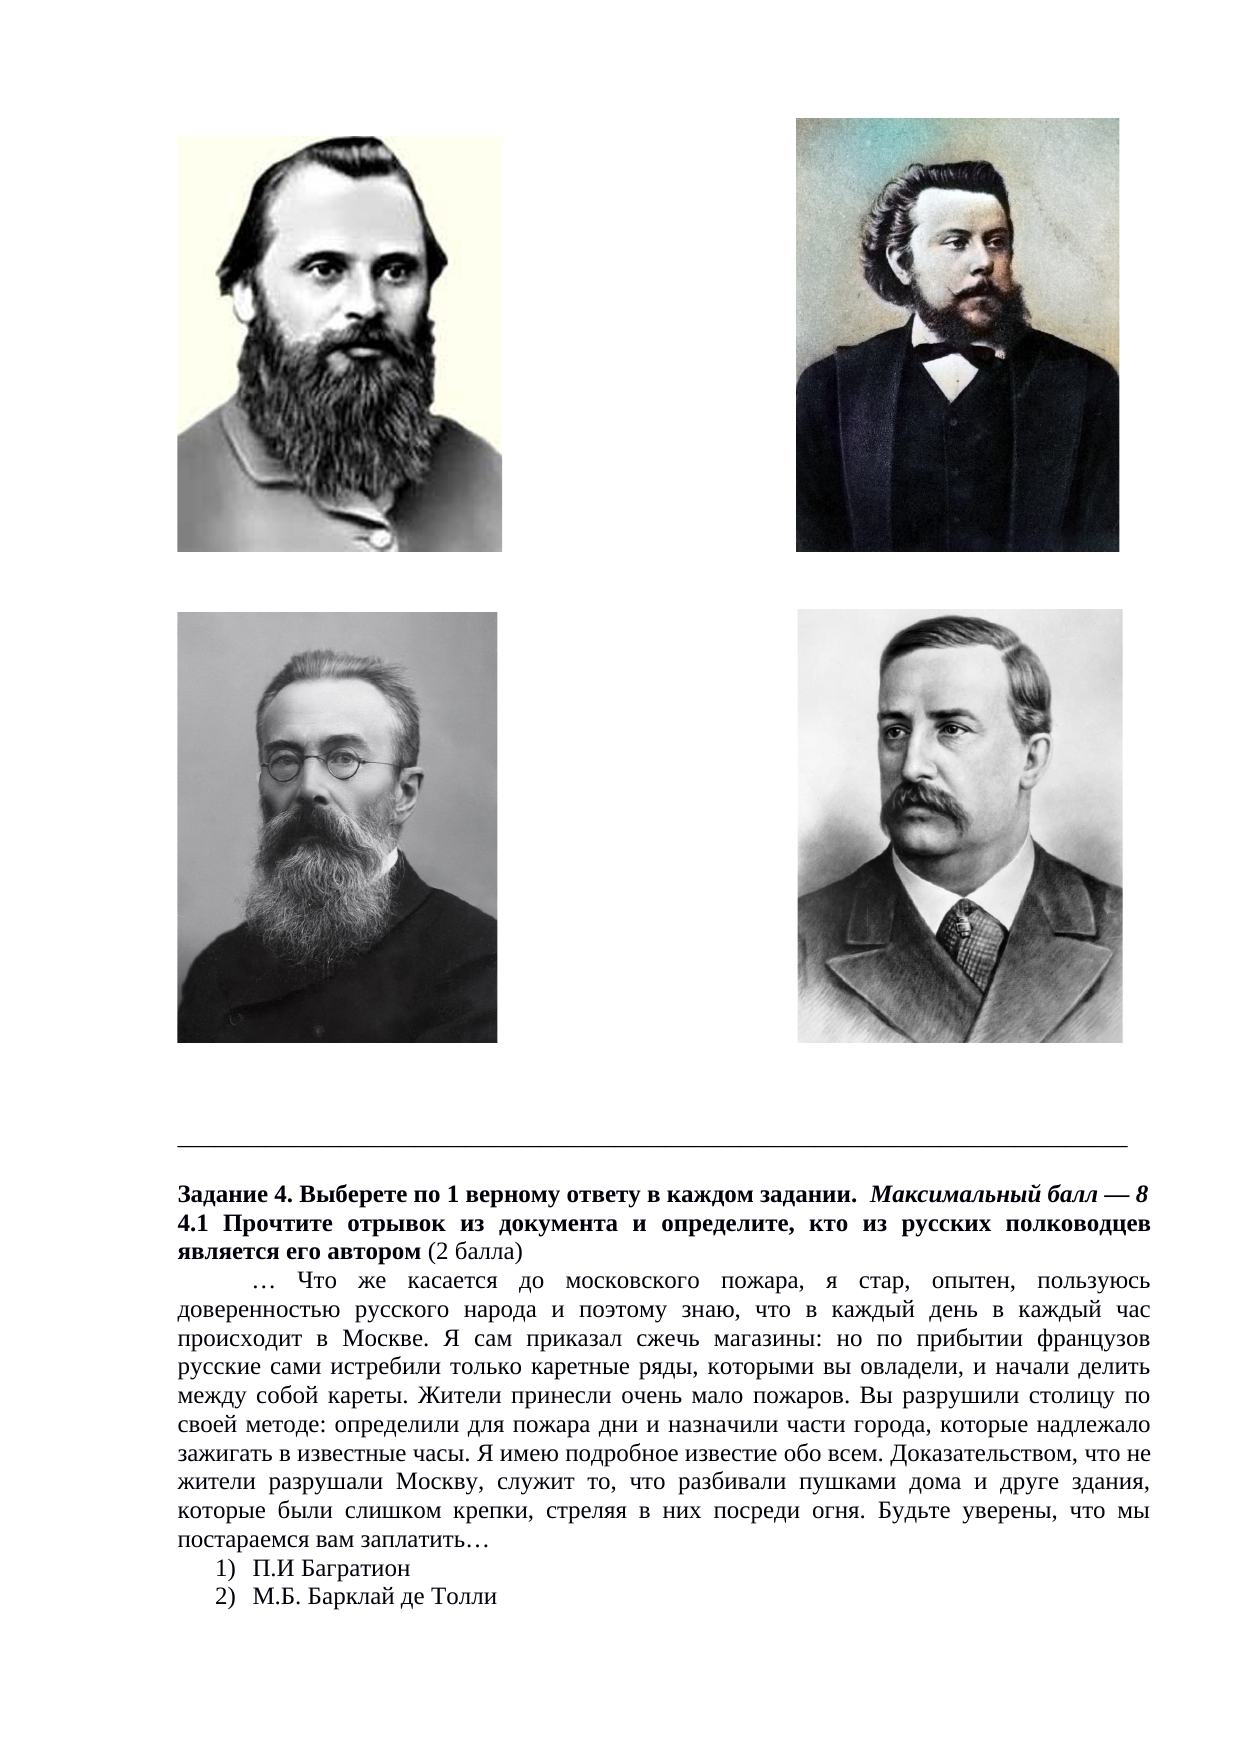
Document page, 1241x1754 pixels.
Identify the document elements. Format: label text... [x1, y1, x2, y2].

picture [177, 136, 503, 552]
list П.И Багратион [215, 1553, 1152, 1581]
picture [797, 609, 1123, 1043]
text … Что же касается до московского пожара, я стар, опытен, пользуюсь доверенностью русского народа и поэтому знаю, что в каждый день в каждый час происходит в Москве. Я сам приказал сжечь магазины: но по прибытии французов русские сами истребили только каретные ряды, которыми вы овладели, и начали делить между собой кареты. Жители принесли очень мало пожаров. Вы разрушили столицу по своей методе: определили для пожара дни и назначили части города, которые надлежало зажигать в известные часы. Я имею подробное известие обо всем. Доказательством, что не жители разрушали Москву, служит то, что разбивали пушками дома и друге здания, которые были слишком крепки, стреляя в них посреди огня. Будьте уверены, что мы постараемся вам заплатить… [177, 1265, 1152, 1553]
list Задание 4. Выберете по 1 верному ответу в каждом задании. Максимальный балл — 8 [177, 1179, 1152, 1208]
text 4.1 Прочтите отрывок из документа и определите, кто из русских полководцев является его автором (2 балла) [177, 1208, 1152, 1265]
list М.Б. Барклай де Толли [215, 1581, 1152, 1610]
picture [177, 612, 498, 1043]
picture [796, 118, 1120, 552]
text ____________________________________________________________________________ [177, 1121, 1152, 1150]
